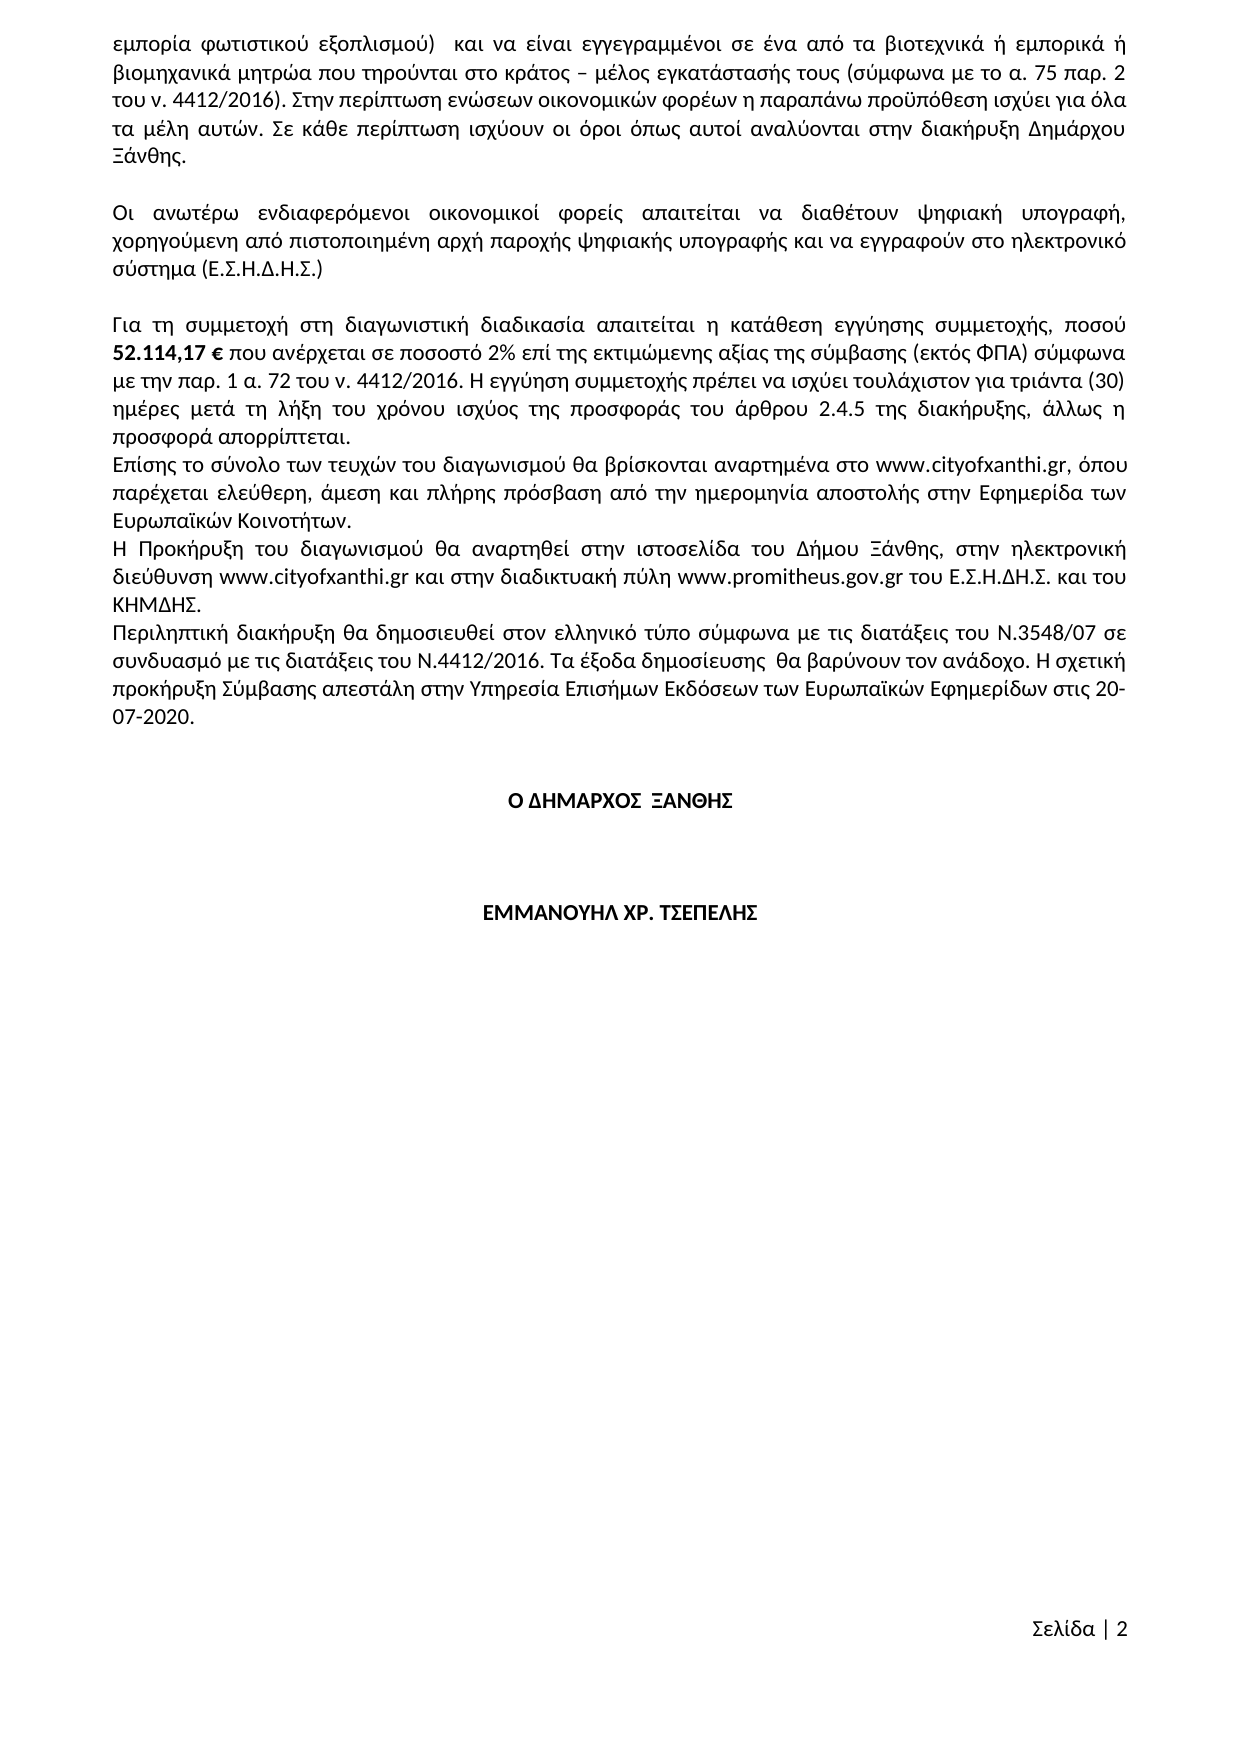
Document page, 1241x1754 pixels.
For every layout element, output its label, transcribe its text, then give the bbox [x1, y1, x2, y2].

text Η Προκήρυξη του διαγωνισμού θα αναρτηθεί στην ιστοσελίδα του Δήμου Ξάνθης, στην ηλεκτρονική διεύθυνση www.cityofxanthi.gr και στην διαδικτυακή πύλη www.promitheus.gov.gr του Ε.Σ.Η.∆Η.Σ. και του ΚΗΜ∆ΗΣ. [112, 534, 1128, 618]
text Για τη συμμετοχή στη διαγωνιστική διαδικασία απαιτείται η κατάθεση εγγύησης συμμετοχής, ποσού 52.114,17 € που ανέρχεται σε ποσοστό 2% επί της εκτιμώμενης αξίας της σύμβασης (εκτός ΦΠΑ) σύμφωνα με την παρ. 1 α. 72 του ν. 4412/2016. Η εγγύηση συμμετοχής πρέπει να ισχύει τουλάχιστον για τριάντα (30) ημέρες μετά τη λήξη του χρόνου ισχύος της προσφοράς του άρθρου 2.4.5 της διακήρυξης, άλλως η προσφορά απορρίπτεται. [112, 310, 1128, 450]
text Περιληπτική διακήρυξη θα δημοσιευθεί στον ελληνικό τύπο σύμφωνα µε τις διατάξεις του Ν.3548/07 σε συνδυασμό µε τις διατάξεις του Ν.4412/2016. Τα έξοδα δημοσίευσης θα βαρύνουν τον ανάδοχο. Η σχετική προκήρυξη Σύμβασης απεστάλη στην Υπηρεσία Επισήμων Εκδόσεων των Ευρωπαϊκών Εφημερίδων στις 20-07-2020. [112, 618, 1128, 730]
text Οι ανωτέρω ενδιαφερόμενοι οικονομικοί φορείς απαιτείται να διαθέτουν ψηφιακή υπογραφή, χορηγούμενη από πιστοποιημένη αρχή παροχής ψηφιακής υπογραφής και να εγγραφούν στο ηλεκτρονικό σύστημα (Ε.Σ.Η.∆.Η.Σ.) [112, 198, 1128, 282]
text Ο ΔΗΜΑΡΧΟΣ ΞΑΝΘΗΣ [112, 786, 1128, 814]
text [112, 29, 1128, 170]
text Επίσης το σύνολο των τευχών του διαγωνισμού θα βρίσκονται αναρτημένα στο www.cityofxanthi.gr, όπου παρέχεται ελεύθερη, άμεση και πλήρης πρόσβαση από την ημερομηνία αποστολής στην Εφημερίδα των Ευρωπαϊκών Κοινοτήτων. [112, 450, 1128, 534]
text ΕΜΜΑΝΟΥΗΛ ΧΡ. ΤΣΕΠΕΛΗΣ [112, 898, 1128, 926]
